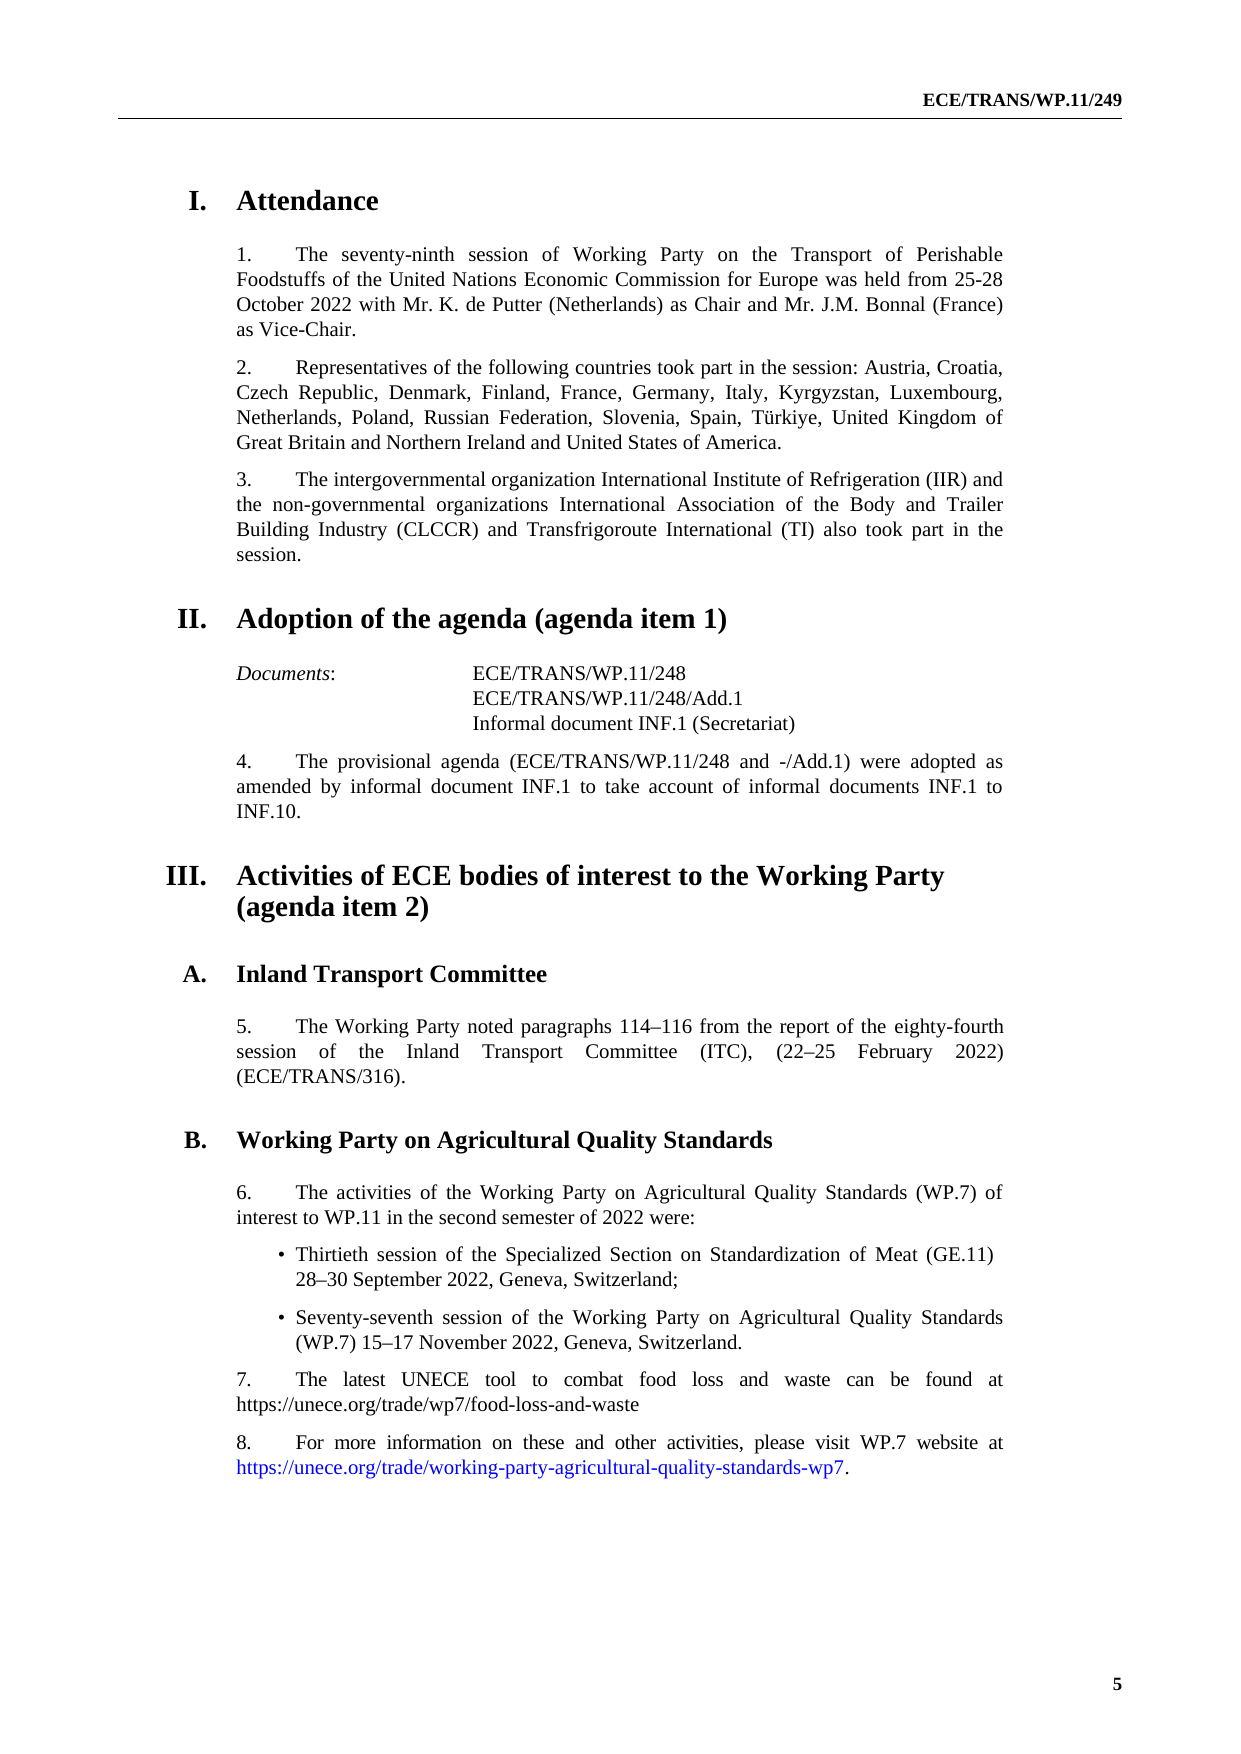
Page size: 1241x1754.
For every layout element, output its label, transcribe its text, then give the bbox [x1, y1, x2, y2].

text A. Inland Transport Committee [118, 960, 1004, 988]
list • Thirtieth session of the Specialized Section on Standardization of Meat (GE.11) 28–30 September 2022, Geneva, Switzerland; [278, 1241, 1004, 1291]
text Documents: ECE/TRANS/WP.11/248 [236, 660, 1004, 685]
list • Seventy-seventh session of the Working Party on Agricultural Quality Standards (WP.7) 15–17 November 2022, Geneva, Switzerland. [278, 1304, 1004, 1354]
text II. Adoption of the agenda (agenda item 1) [118, 604, 1004, 635]
text ECE/TRANS/WP.11/248/Add.1 [236, 685, 1004, 710]
text Informal document INF.1 (Secretariat) [236, 710, 1004, 735]
text III. Activities of ECE bodies of interest to the Working Party (agenda item 2) [118, 860, 1004, 923]
text 8. For more information on these and other activities, please visit WP.7 website at https://unece.org/trade/working-party-agricultural-quality-standards-wp7. [236, 1429, 1004, 1479]
text B. Working Party on Agricultural Quality Standards [118, 1126, 1004, 1154]
text I. Attendance [118, 185, 1004, 216]
text 5. The Working Party noted paragraphs 114–116 from the report of the eighty-fourth session of the Inland Transport Committee (ITC), (22–25 February 2022) (ECE/TRANS/316). [236, 1013, 1004, 1088]
text 2. Representatives of the following countries took part in the session: Austria, Croatia, Czech Republic, Denmark, Finland, France, Germany, Italy, Kyrgyzstan, Luxembourg, Netherlands, Poland, Russian Federation, Slovenia, Spain, Türkiye, United Kingdom of Great Britain and Northern Ireland and United States of America. [236, 354, 1004, 454]
text 1. The seventy-ninth session of Working Party on the Transport of Perishable Foodstuffs of the United Nations Economic Commission for Europe was held from 25-28 October 2022 with Mr. K. de Putter (Netherlands) as Chair and Mr. J.M. Bonnal (France) as Vice-Chair. [236, 241, 1004, 341]
text 3. The intergovernmental organization International Institute of Refrigeration (IIR) and the non-governmental organizations International Association of the Body and Trailer Building Industry (CLCCR) and Transfrigoroute International (TI) also took part in the session. [236, 466, 1004, 566]
text 4. The provisional agenda (ECE/TRANS/WP.11/248 and -/Add.1) were adopted as amended by informal document INF.1 to take account of informal documents INF.1 to INF.10. [236, 748, 1004, 823]
text 7. The latest UNECE tool to combat food loss and waste can be found at https://unece.org/trade/wp7/food-loss-and-waste [236, 1366, 1004, 1416]
text 6. The activities of the Working Party on Agricultural Quality Standards (WP.7) of interest to WP.11 in the second semester of 2022 were: [236, 1179, 1004, 1229]
